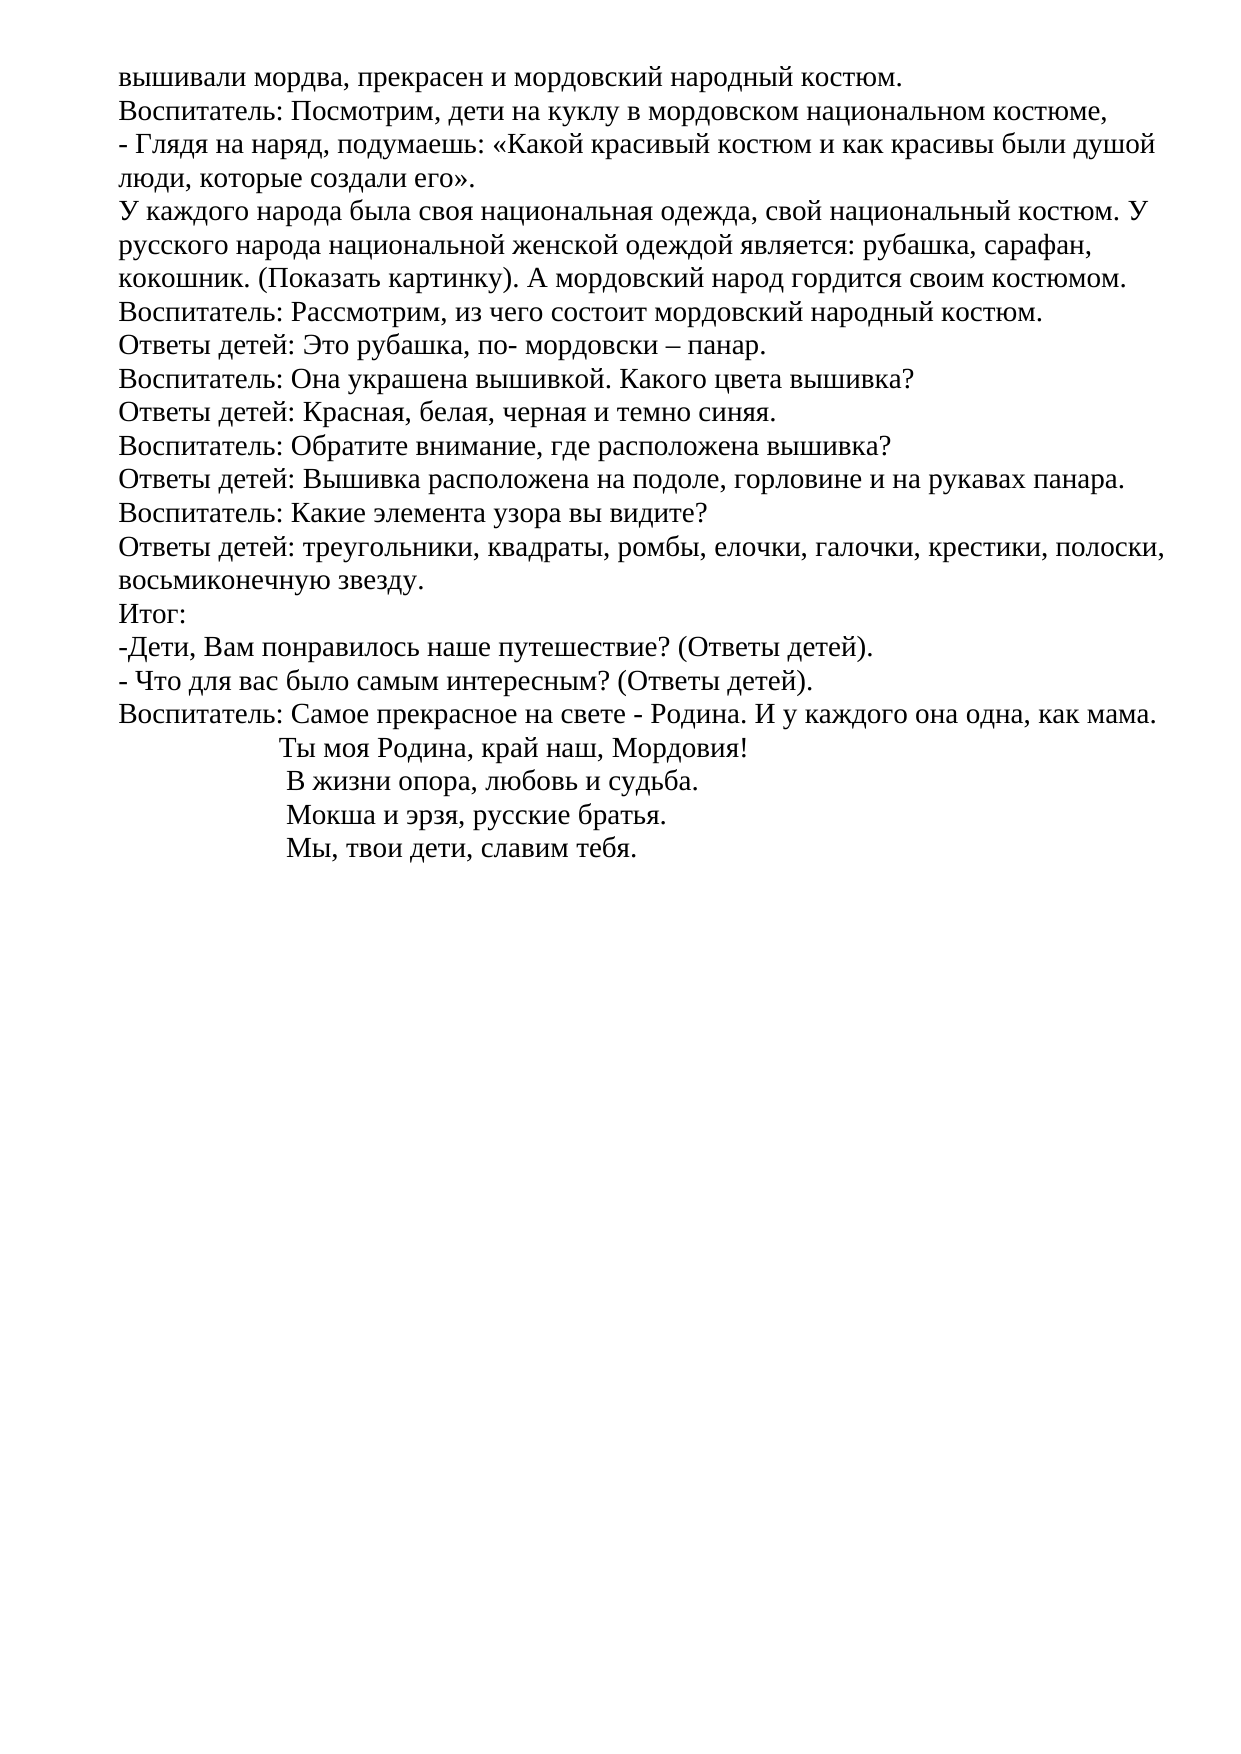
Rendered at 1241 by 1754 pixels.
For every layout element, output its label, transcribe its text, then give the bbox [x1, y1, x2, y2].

text Ответы детей: Вышивка расположена на подоле, горловине и на рукавах панара. Воспитатель: Какие элемента узора вы видите? Ответы детей: треугольники, квадраты, ромбы, елочки, галочки, крестики, полоски, восьмиконечную звезду. Итог: [118, 462, 1181, 629]
text В жизни опора, любовь и судьба. [118, 763, 1181, 797]
text - Что для вас было самым интересным? (Ответы детей). [118, 663, 1181, 696]
text Воспитатель: Она украшена вышивкой. Какого цвета вышивка? Ответы детей: Красная, белая, черная и темно синяя. Воспитатель: Обратите внимание, где расположена вышивка? [118, 361, 1181, 462]
text Мокша и эрзя, русские братья. [118, 797, 1181, 831]
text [118, 59, 1181, 361]
text -Дети, Вам понравилось наше путешествие? (Ответы детей). [118, 629, 1181, 663]
text Воспитатель: Самое прекрасное на свете - Родина. И у каждого она одна, как мама. [118, 696, 1181, 730]
text Ты моя Родина, край наш, Мордовия! [118, 730, 1181, 763]
text Мы, твои дети, славим тебя. [118, 831, 1181, 864]
